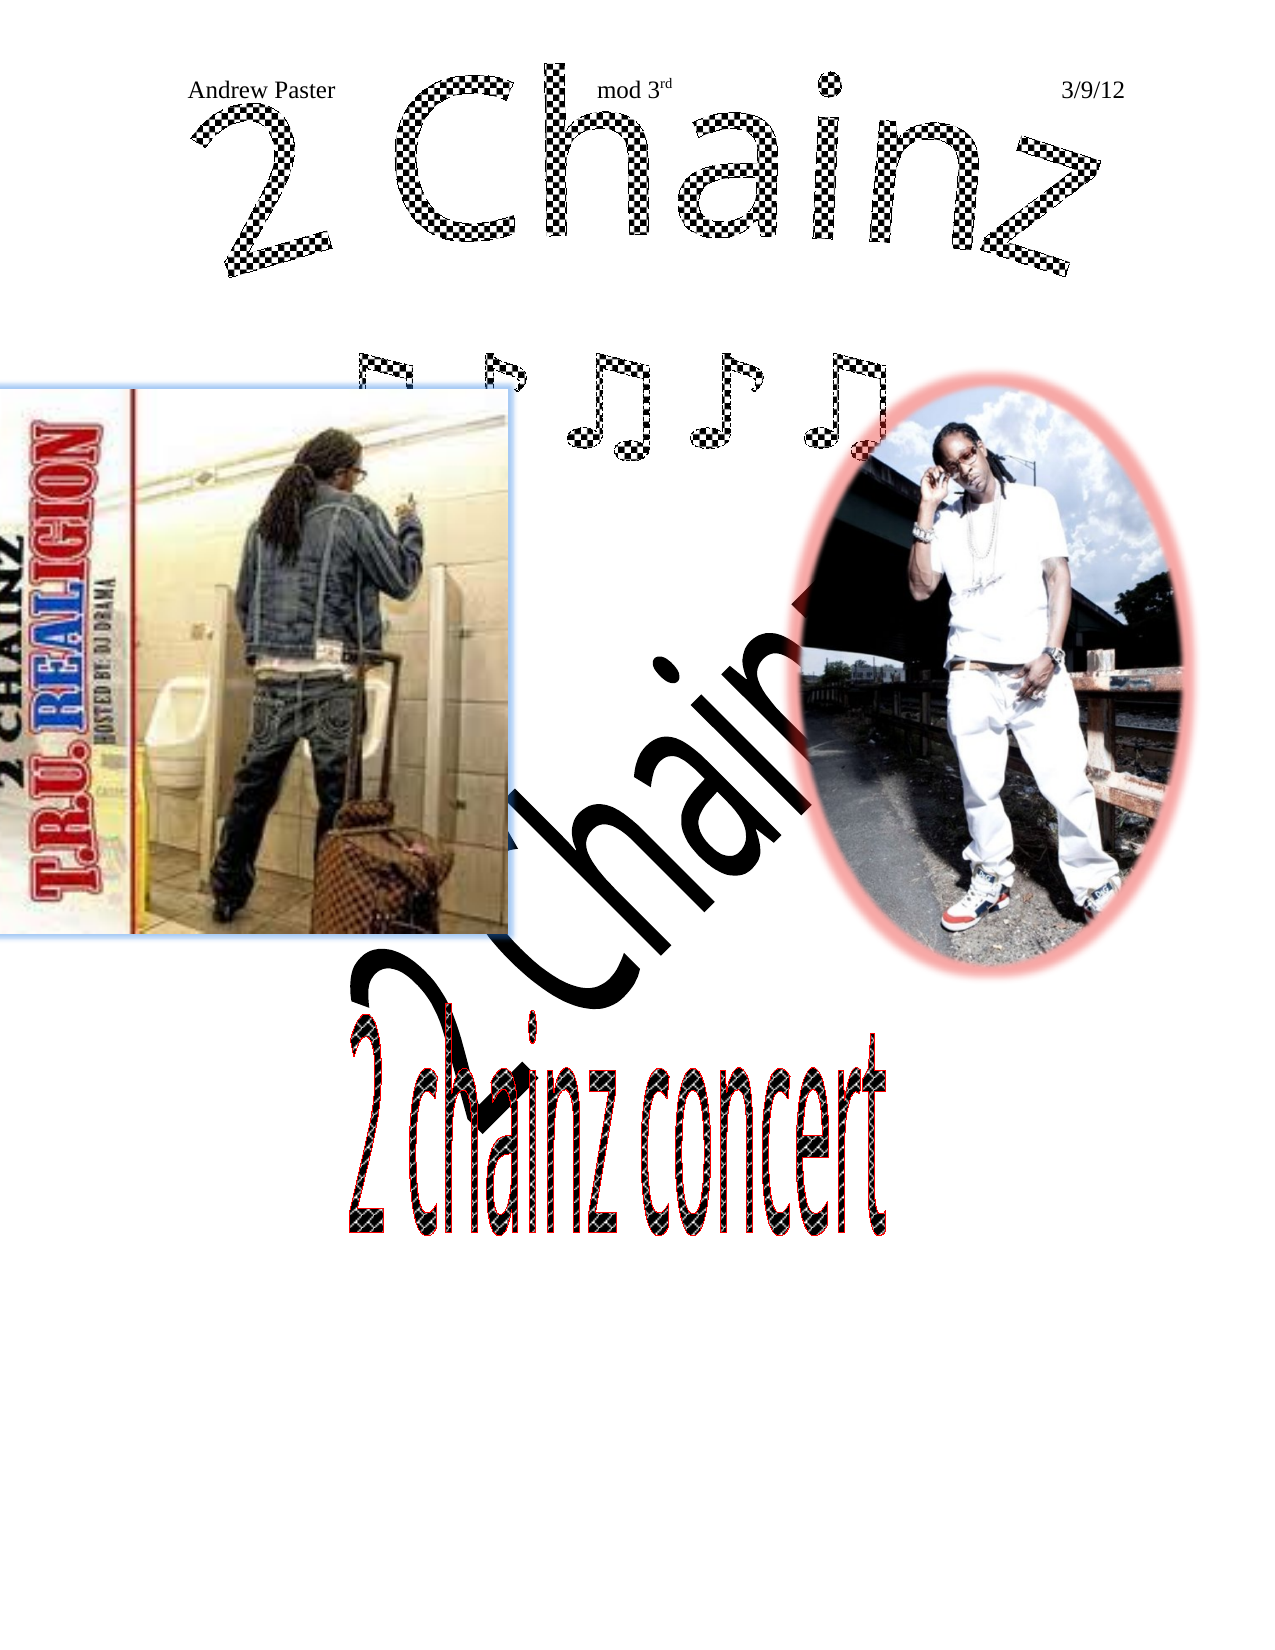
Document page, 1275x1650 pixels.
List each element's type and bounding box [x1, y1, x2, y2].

picture [796, 1068, 828, 1235]
picture [690, 353, 764, 449]
picture [190, 103, 333, 277]
picture [869, 120, 979, 250]
picture [394, 75, 515, 242]
picture [863, 1034, 885, 1235]
picture [528, 1010, 537, 1043]
picture [485, 353, 527, 392]
picture [678, 112, 778, 238]
picture [675, 1069, 711, 1235]
picture [486, 1068, 517, 1235]
picture [812, 117, 838, 239]
picture [0, 389, 508, 934]
picture [804, 353, 886, 449]
picture [349, 1015, 383, 1232]
picture [446, 1004, 478, 1232]
picture [641, 1068, 669, 1235]
picture [544, 63, 649, 237]
picture [548, 1067, 579, 1232]
picture [409, 1069, 437, 1235]
picture [802, 389, 1179, 962]
picture [359, 354, 413, 387]
picture [981, 135, 1100, 276]
picture [839, 1067, 860, 1232]
picture [567, 353, 650, 461]
picture [588, 1071, 616, 1232]
picture [762, 1068, 790, 1235]
picture [818, 72, 842, 98]
picture [721, 1068, 753, 1232]
picture [530, 1071, 535, 1232]
